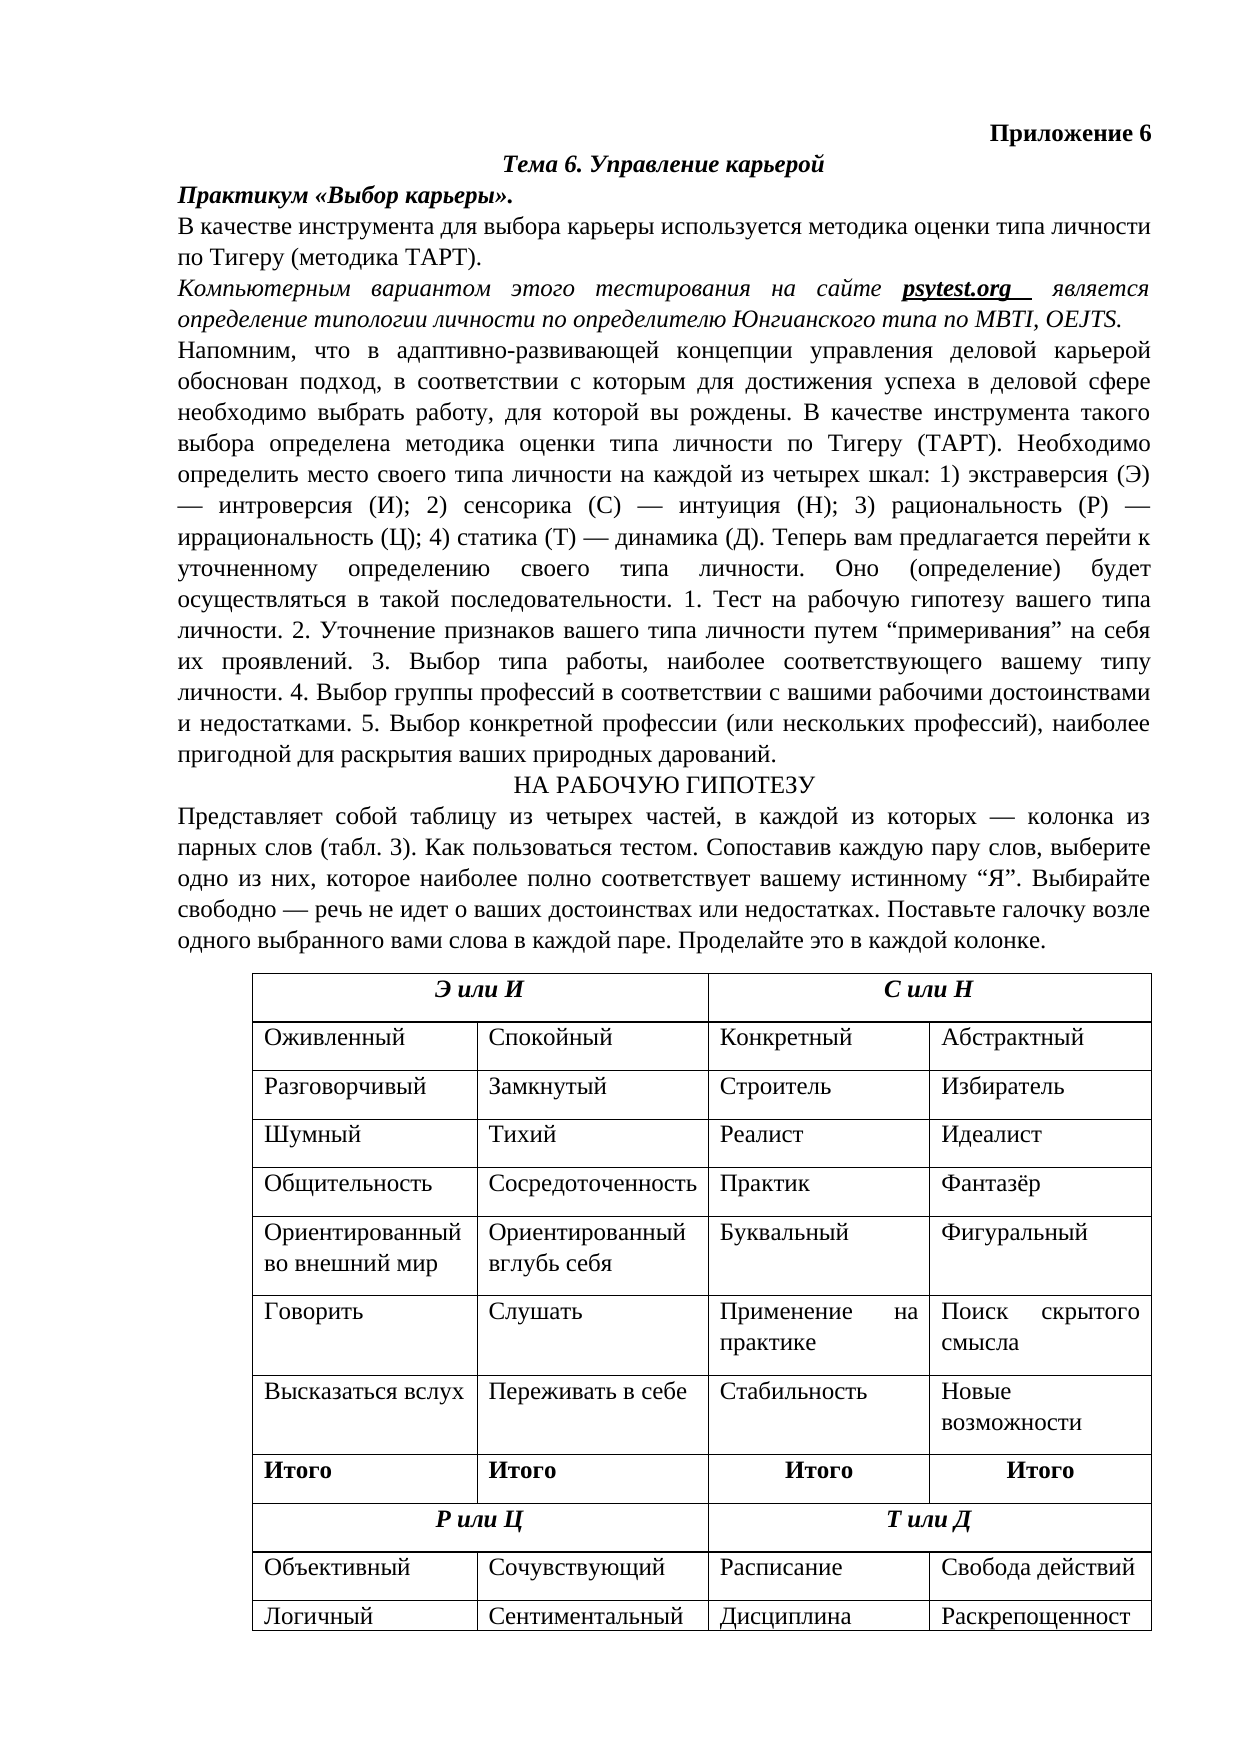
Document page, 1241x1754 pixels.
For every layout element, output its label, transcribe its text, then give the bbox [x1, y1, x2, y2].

text В качестве инструмента для выбора карьеры используется методика оценки типа личности по Тигеру (методика ТАРТ). [177, 211, 1152, 271]
table_cell Объективный [253, 1553, 477, 1600]
table_cell Высказаться вслух [253, 1376, 477, 1454]
table_cell Оживленный [253, 1023, 477, 1070]
table_cell Конкретный [709, 1023, 929, 1070]
table_cell Переживать в себе [478, 1376, 708, 1454]
table_cell Разговорчивый [253, 1071, 477, 1118]
text Компьютерным вариантом этого тестирования на сайте psytest.org является определение типологии личности по определителю Юнгианского типа по MBTI, OEJTS. [177, 273, 1152, 333]
table_cell Р или Ц [253, 1504, 708, 1551]
table_cell Замкнутый [478, 1071, 708, 1118]
table_cell Буквальный [709, 1217, 929, 1295]
table_cell Свобода действий [930, 1553, 1151, 1600]
table_cell Т или Д [709, 1504, 1151, 1551]
text Приложение 6 [177, 118, 1152, 147]
table_cell Стабильность [709, 1376, 929, 1454]
table_cell Итого [930, 1455, 1151, 1503]
text Практикум «Выбор карьеры». [177, 180, 1152, 209]
table_cell Практик [709, 1168, 929, 1216]
table_cell Фантазёр [930, 1168, 1151, 1216]
table_cell Общительность [253, 1168, 477, 1216]
table_cell Новые возможности [930, 1376, 1151, 1454]
table_cell Расписание [709, 1553, 929, 1600]
table_cell Спокойный [478, 1023, 708, 1070]
table_cell Раскрепощенность [930, 1601, 1151, 1630]
table_cell Итого [478, 1455, 708, 1503]
text Представляет собой таблицу из четырех частей, в каждой из которых — колонка из парных слов (табл. 3). Как пользоваться тестом. Сопоставив каждую пару слов, выберите одно из них, которое наиболее полно соответствует вашему истинному “Я”. Выбирайте свободно — речь не идет о ваших достоинствах или недостатках. Поставьте галочку возле одного выбранного вами слова в каждой паре. Проделайте это в каждой колонке. [177, 801, 1152, 954]
text Тема 6. Управление карьерой [177, 149, 1152, 178]
table_cell Реалист [709, 1120, 929, 1167]
table_cell Итого [709, 1455, 929, 1503]
table_cell Ориентированный во внешний мир [253, 1217, 477, 1295]
table_cell Сосредоточенность [478, 1168, 708, 1216]
table_cell Поиск скрытого смысла [930, 1296, 1151, 1375]
table_header Э или И [253, 974, 708, 1021]
table_cell Итого [253, 1455, 477, 1503]
text НА РАБОЧУЮ ГИПОТЕЗУ [177, 770, 1152, 799]
text Hапомним, что в адаптивно-развивающей концепции управления деловой карьерой обоснован подход, в соответствии с которым для достижения успеха в деловой сфере необходимо выбрать работу, для которой вы рождены. В качестве инструмента такого выбора определена методика оценки типа личности по Тигеру (ТАРТ). Необходимо определить место своего типа личности на каждой из четырех шкал: 1) экстраверсия (Э) — интроверсия (И); 2) сенсорика (С) — интуиция (Н); 3) рациональность (Р) — иррациональность (Ц); 4) статика (Т) — динамика (Д). Теперь вам предлагается перейти к уточненному определению своего типа личности. Оно (определение) будет осуществляться в такой последовательности. 1. Тест на рабочую гипотезу вашего типа личности. 2. Уточнение признаков вашего типа личности путем “примеривания” на себя их проявлений. 3. Выбор типа работы, наиболее соответствующего вашему типу личности. 4. Выбор группы профессий в соответствии с вашими рабочими достоинствами и недостатками. 5. Выбор конкретной профессии (или нескольких профессий), наиболее пригодной для раскрытия ваших природных дарований. [177, 335, 1152, 768]
table_header С или Н [709, 974, 1151, 1021]
table_cell Сочувствующий [478, 1553, 708, 1600]
table_cell Фигуральный [930, 1217, 1151, 1295]
table_cell Идеалист [930, 1120, 1151, 1167]
table_cell Ориентированный вглубь себя [478, 1217, 708, 1295]
table_cell Абстрактный [930, 1023, 1151, 1070]
table_cell Строитель [709, 1071, 929, 1118]
table_cell Говорить [253, 1296, 477, 1375]
table_cell Слушать [478, 1296, 708, 1375]
table_cell Сентиментальный [478, 1601, 708, 1630]
table_cell Тихий [478, 1120, 708, 1167]
table_cell Логичный [253, 1601, 477, 1630]
table_cell Применение на практике [709, 1296, 929, 1375]
table_cell Дисциплина [709, 1601, 929, 1630]
table_cell Шумный [253, 1120, 477, 1167]
table_cell Избиратель [930, 1071, 1151, 1118]
